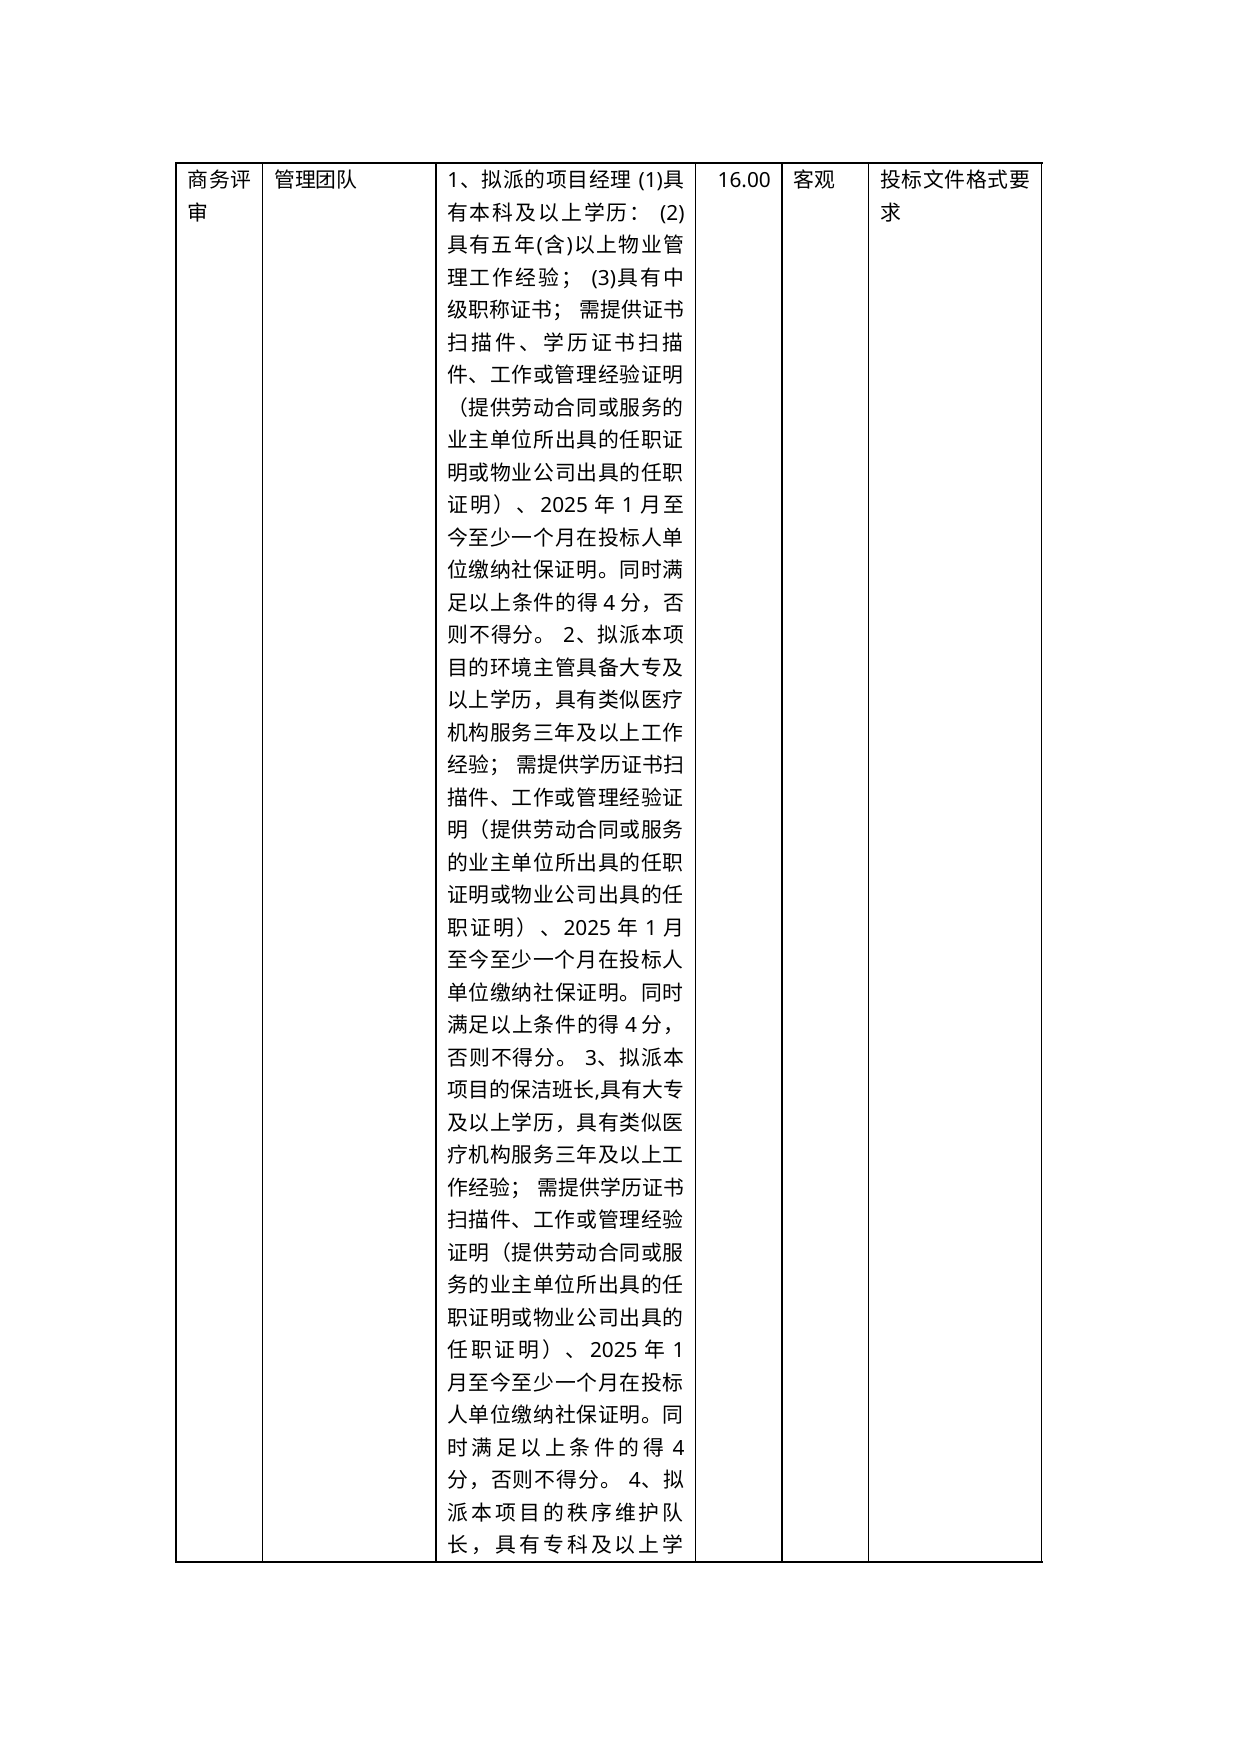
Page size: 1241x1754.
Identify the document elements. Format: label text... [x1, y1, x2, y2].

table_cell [437, 164, 695, 1561]
table_cell 投标文件格式要求 [869, 164, 1041, 1561]
table_cell 管理团队 [263, 164, 435, 1561]
table_cell 16.00 [696, 164, 781, 1561]
table_cell 客观 [783, 164, 868, 1561]
table_cell 商务评审 [177, 164, 262, 1561]
